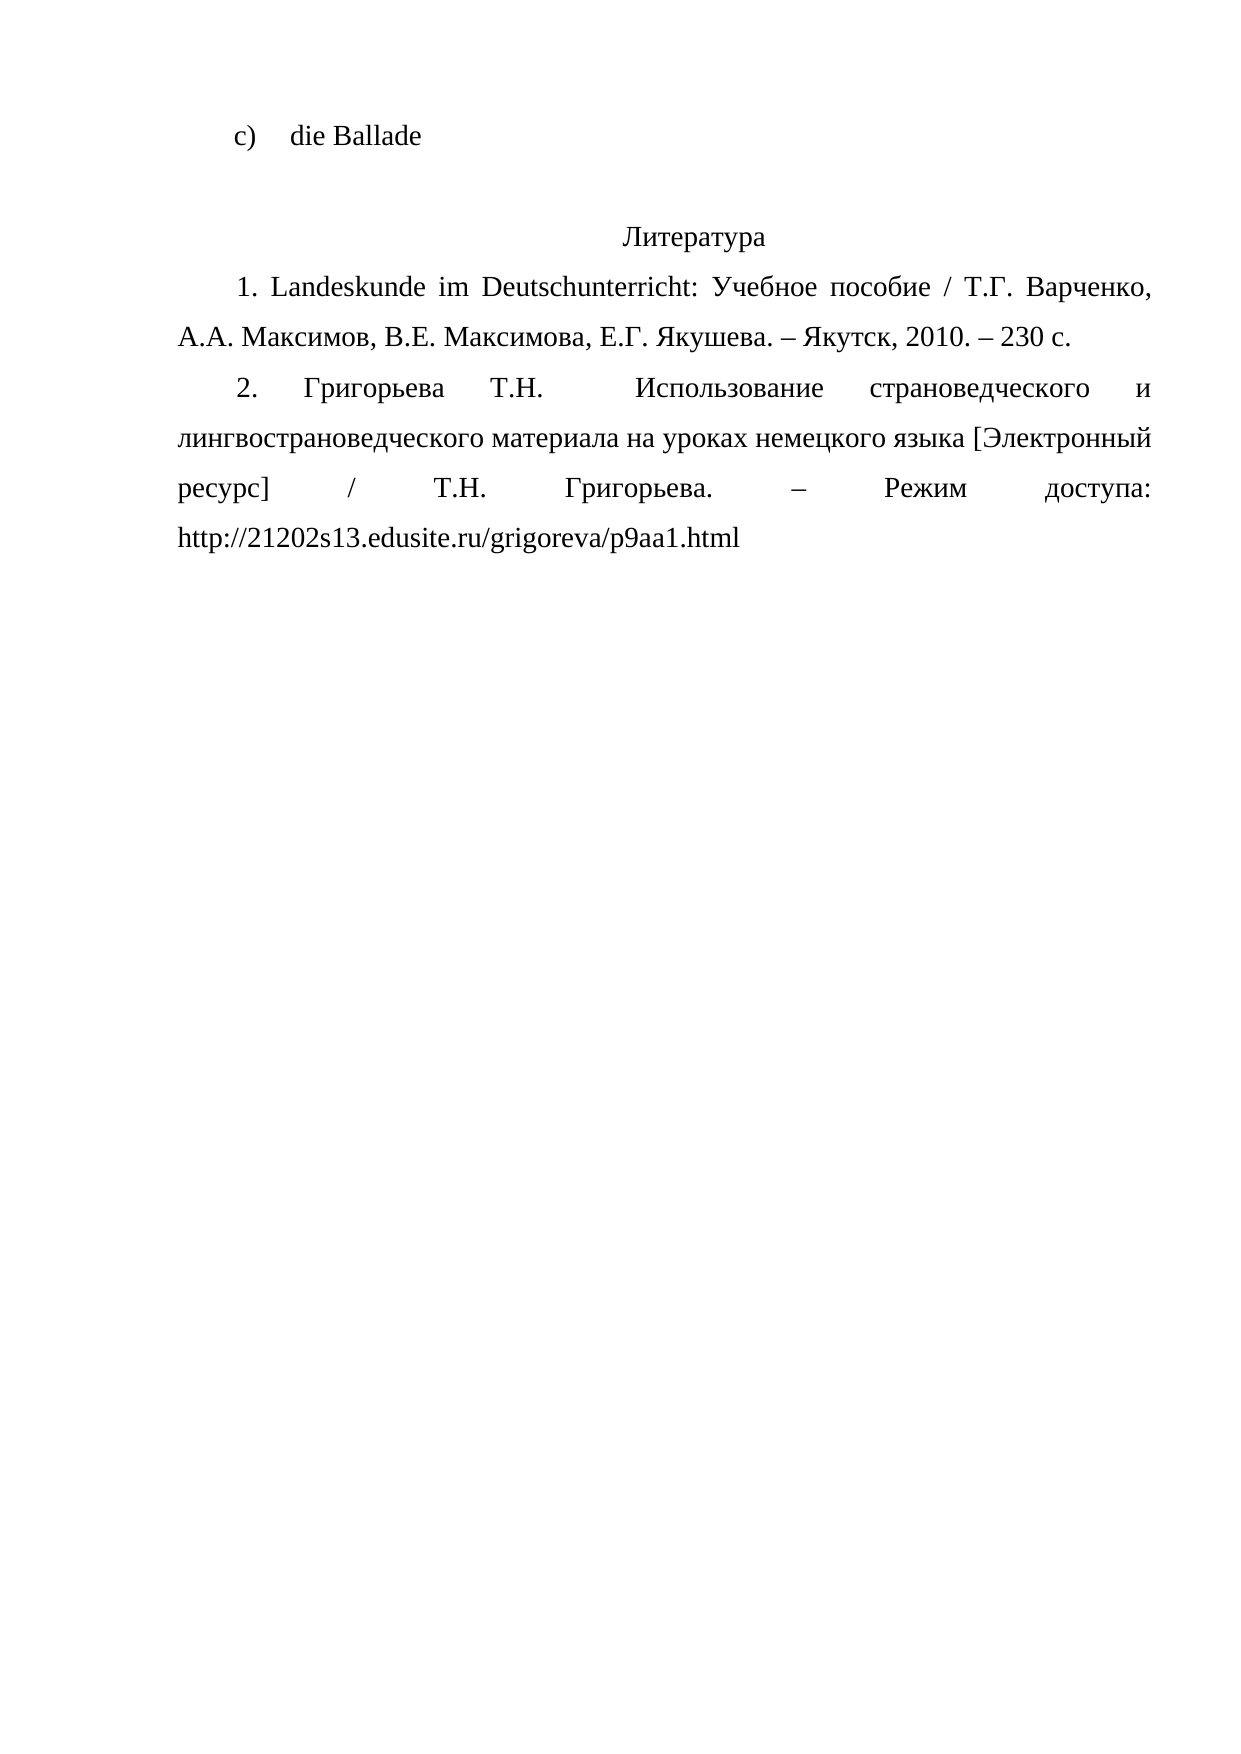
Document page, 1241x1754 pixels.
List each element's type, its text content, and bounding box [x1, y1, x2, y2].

text Литература [177, 219, 1152, 252]
text 1. Landeskunde im Deutschunterricht: Учебное пособие / Т.Г. Варченко, А.А. Максимов, В.Е. Максимова, Е.Г. Якушева. – Якутск, 2010. – 230 с. [177, 269, 1152, 353]
text 2. Григорьева Т.Н. Использование страноведческого и лингвострановедческого материала на уроках немецкого языка [Электронный ресурс] / Т.Н. Григорьева. – Режим доступа: http://21202s13.edusite.ru/grigoreva/p9aa1.html [177, 370, 1152, 554]
text c) die Ballade [233, 118, 1152, 152]
